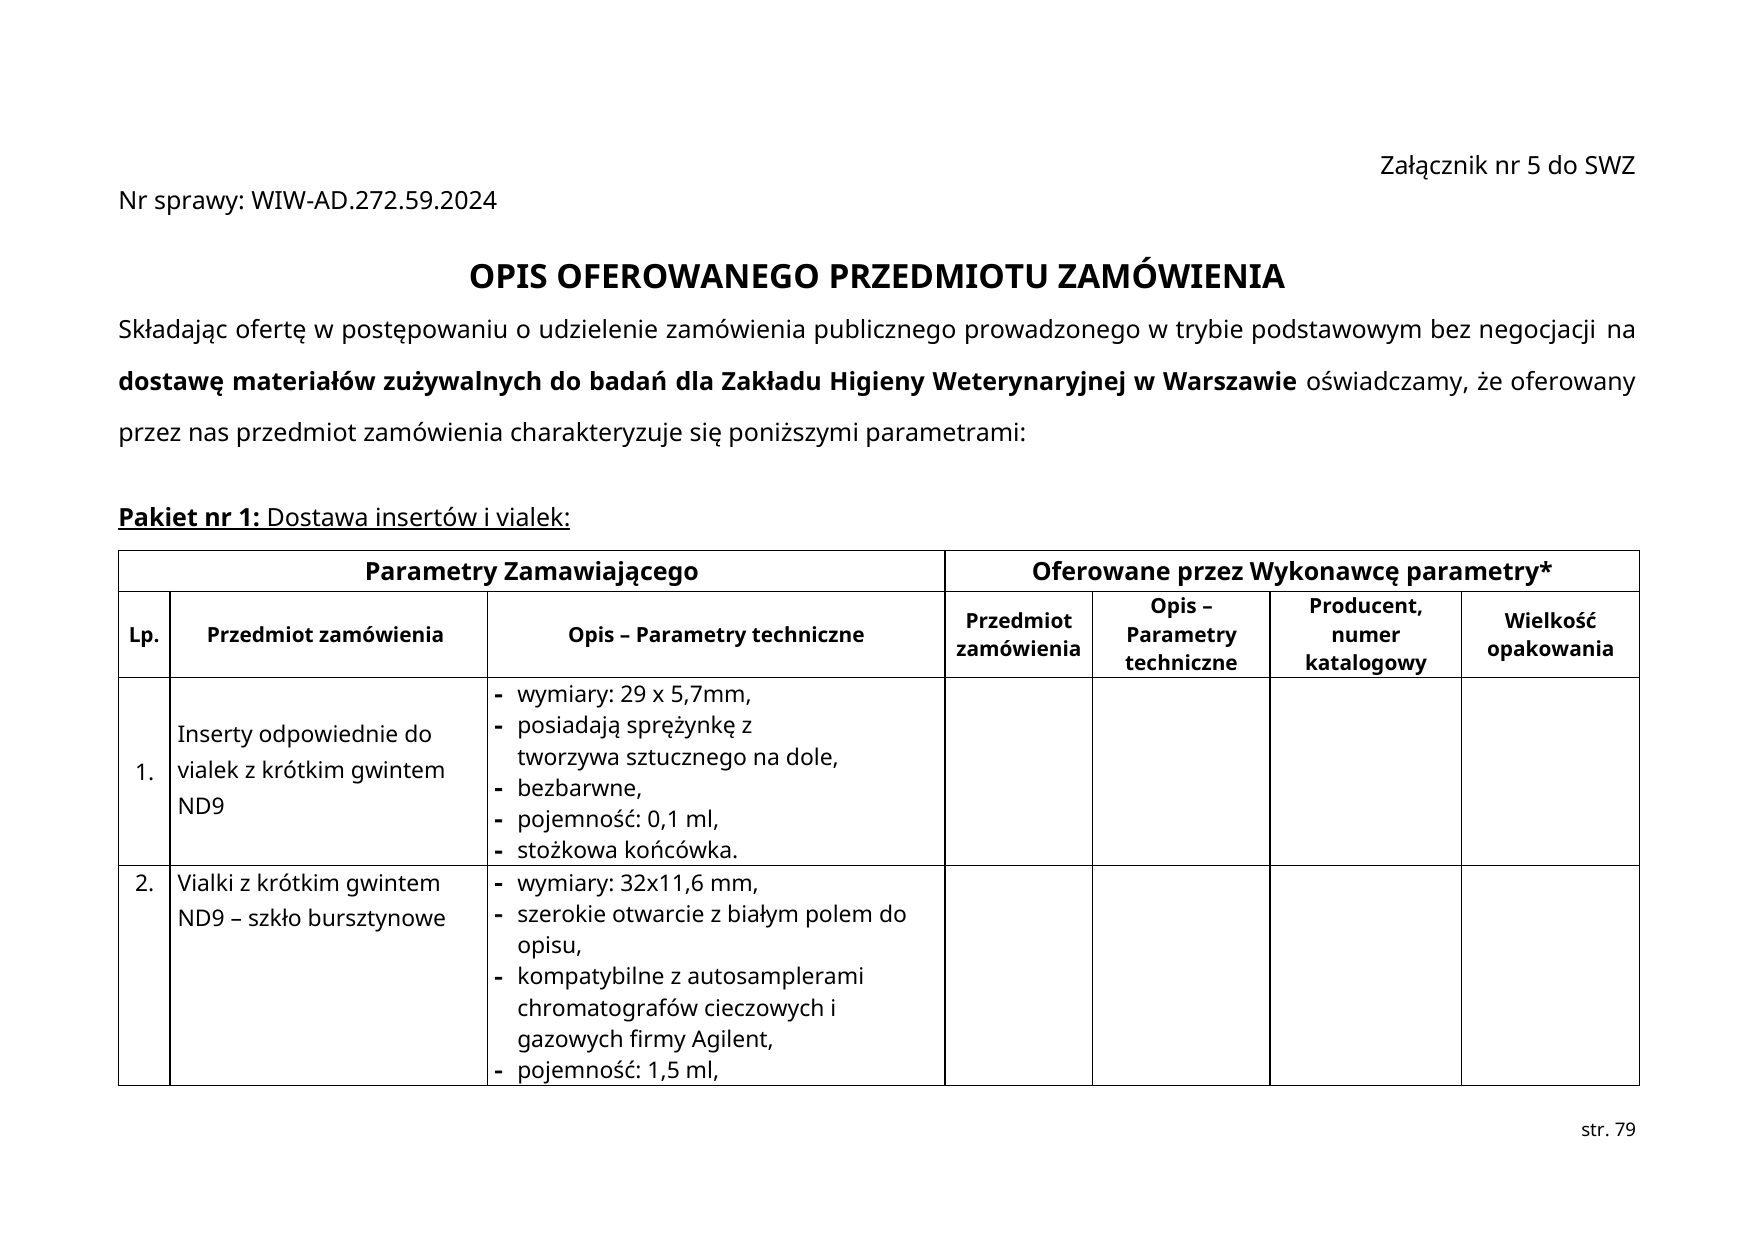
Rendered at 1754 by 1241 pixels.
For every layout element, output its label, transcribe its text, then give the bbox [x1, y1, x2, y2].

table_cell Producent, numer katalogowy [1271, 592, 1461, 677]
table_cell [1462, 866, 1639, 1085]
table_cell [171, 866, 487, 1085]
table_cell wymiary: 29 x 5,7mm, posiadają sprężynkę z tworzywa sztucznego na dole, bezbarwne, pojemność: 0,1 ml, stożkowa końcówka. [488, 678, 944, 865]
table_cell Opis – Parametry techniczne [1093, 592, 1269, 677]
table_cell 2. [119, 866, 169, 1085]
table_cell [1271, 866, 1461, 1085]
table_cell [946, 866, 1092, 1085]
table_cell Inserty odpowiednie do vialek z krótkim gwintem ND9 [171, 678, 487, 865]
table_cell [1093, 678, 1269, 865]
table_cell Przedmiot zamówienia [946, 592, 1092, 677]
table_cell Lp. [119, 592, 169, 677]
table_cell Opis – Parametry techniczne [488, 592, 944, 677]
table_cell [1462, 678, 1639, 865]
table_cell 1. [119, 678, 169, 865]
table_cell [1271, 678, 1461, 865]
text Nr sprawy: WIW-AD.272.59.2024 [118, 186, 1636, 215]
table_header Parametry Zamawiającego [119, 551, 944, 591]
text Pakiet nr 1: Dostawa insertów i vialek: [118, 499, 1636, 533]
table_header Oferowane przez Wykonawcę parametry* [946, 551, 1639, 591]
text Załącznik nr 5 do SWZ [118, 148, 1636, 182]
table_cell [946, 678, 1092, 865]
table_cell [1093, 866, 1269, 1085]
table_cell Wielkość opakowania [1462, 592, 1639, 677]
text Składając ofertę w postępowaniu o udzielenie zamówienia publicznego prowadzonego w trybie podstawowym bez negocjacji na dostawę materiałów zużywalnych do badań dla Zakładu Higieny Weterynaryjnej w Warszawie oświadczamy, że oferowany przez nas przedmiot zamówienia charakteryzuje się poniższymi parametrami: [118, 312, 1636, 448]
table_cell Przedmiot zamówienia [171, 592, 487, 677]
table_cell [488, 866, 944, 1085]
text OPIS OFEROWANEGO PRZEDMIOTU ZAMÓWIENIA [118, 253, 1636, 298]
